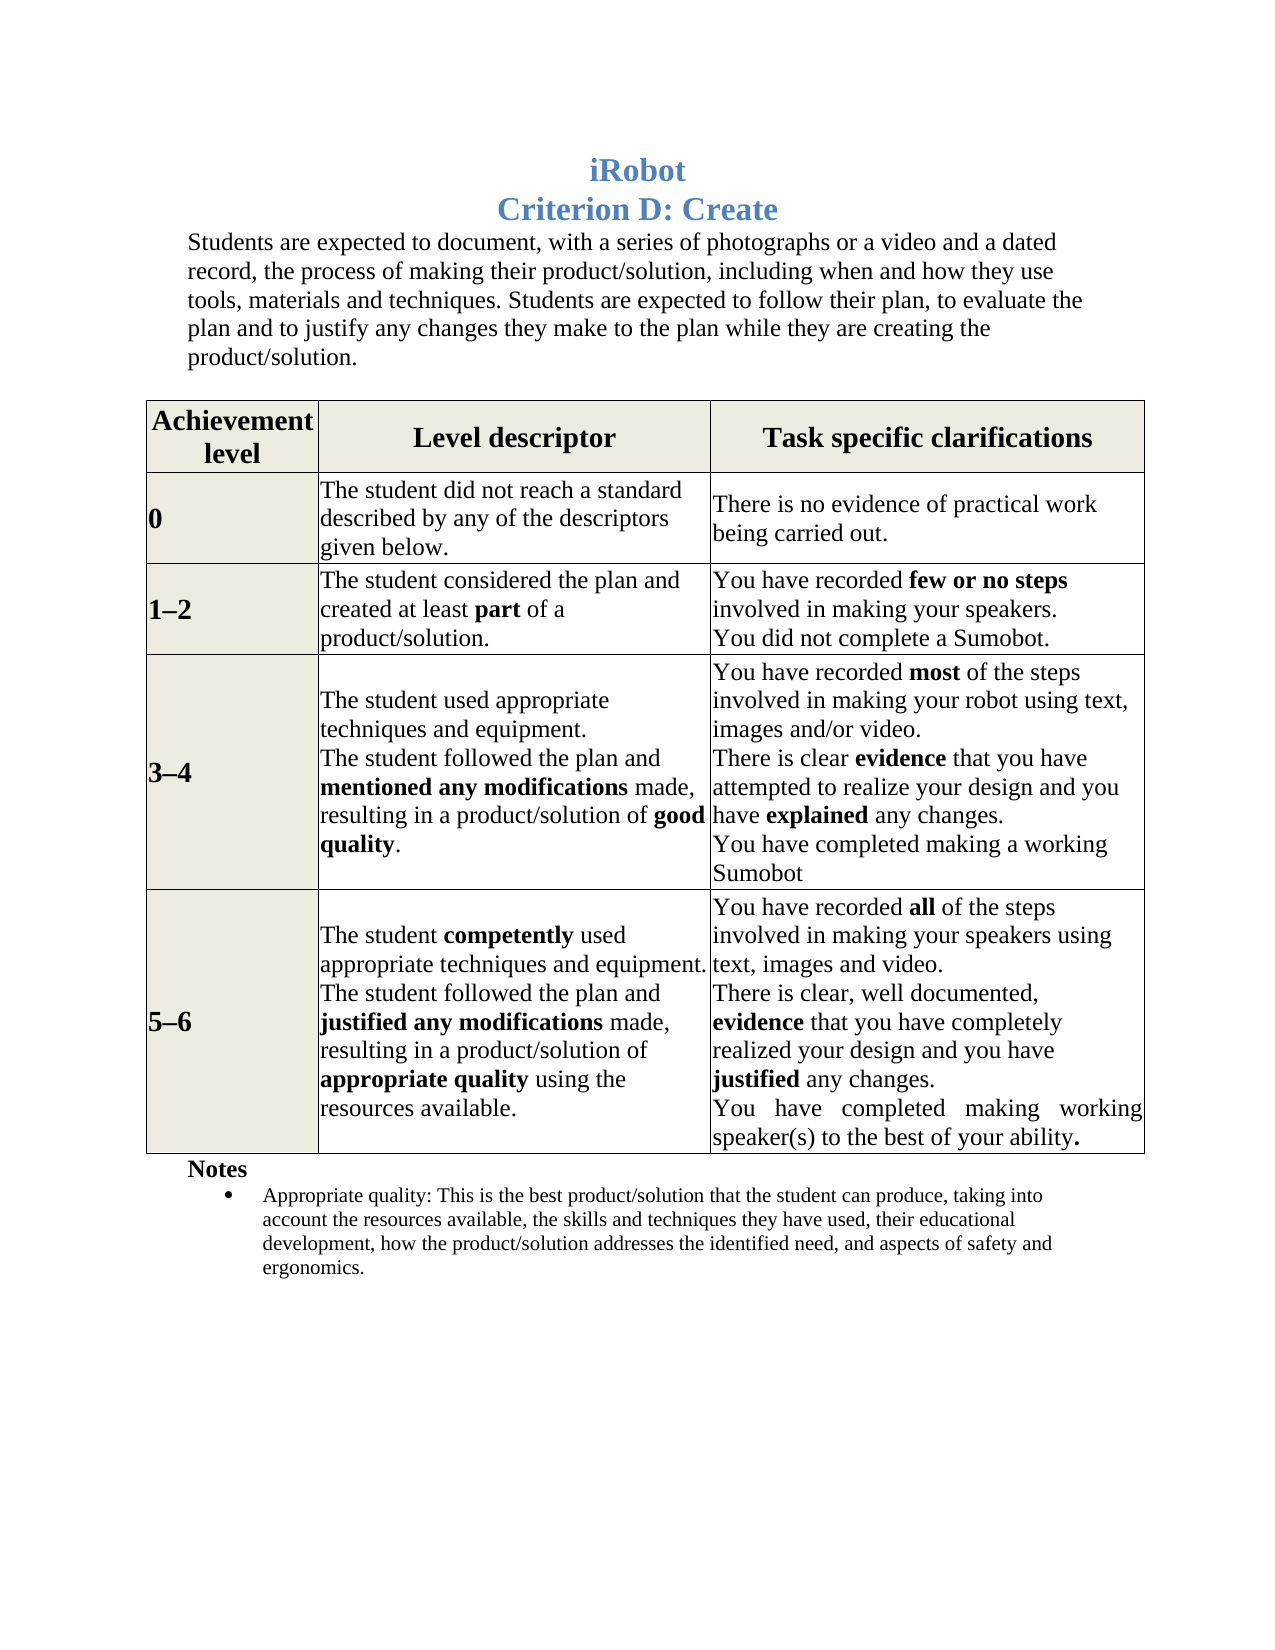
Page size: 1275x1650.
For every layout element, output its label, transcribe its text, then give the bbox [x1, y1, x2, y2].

table_cell You have recorded all of the steps involved in making your speakers using text, images and video. There is clear, well documented, evidence that you have completely realized your design and you have justified any changes. You have completed making working speaker(s) to the best of your ability. [711, 890, 1144, 1152]
list Appropriate quality: This is the best product/solution that the student can produce, taking into account the resources available, the skills and techniques they have used, their educational development, how the product/solution addresses the identified need, and aspects of safety and ergonomics. [225, 1183, 1087, 1279]
text Criterion D: Create [187, 189, 1087, 227]
text Students are expected to document, with a series of photographs or a video and a dated record, the process of making their product/solution, including when and how they use tools, materials and techniques. Students are expected to follow their plan, to evaluate the plan and to justify any changes they make to the plan while they are creating the product/solution. [187, 227, 1087, 371]
table_cell 3–4 [147, 655, 318, 889]
table_cell The student competently used appropriate techniques and equipment. The student followed the plan and justified any modifications made, resulting in a product/solution of appropriate quality using the resources available. [319, 890, 710, 1152]
text Notes [187, 1154, 1087, 1182]
table_cell 0 [147, 473, 318, 563]
text iRobot [187, 150, 1087, 188]
table_cell You have recorded most of the steps involved in making your robot using text, images and/or video. There is clear evidence that you have attempted to realize your design and you have explained any changes. You have completed making a working Sumobot [711, 655, 1144, 889]
table_cell 1–2 [147, 564, 318, 654]
table_cell You have recorded few or no steps involved in making your speakers. You did not complete a Sumobot. [711, 564, 1144, 654]
table_cell The student used appropriate techniques and equipment. The student followed the plan and mentioned any modifications made, resulting in a product/solution of good quality. [319, 655, 710, 889]
table_header Achievement level [147, 401, 318, 472]
table_cell The student did not reach a standard described by any of the descriptors given below. [319, 473, 710, 563]
table_cell There is no evidence of practical work being carried out. [711, 473, 1144, 563]
table_cell 5–6 [147, 890, 318, 1152]
table_header Task specific clarifications [711, 401, 1144, 472]
table_cell The student considered the plan and created at least part of a product/solution. [319, 564, 710, 654]
table_header Level descriptor [319, 401, 710, 472]
